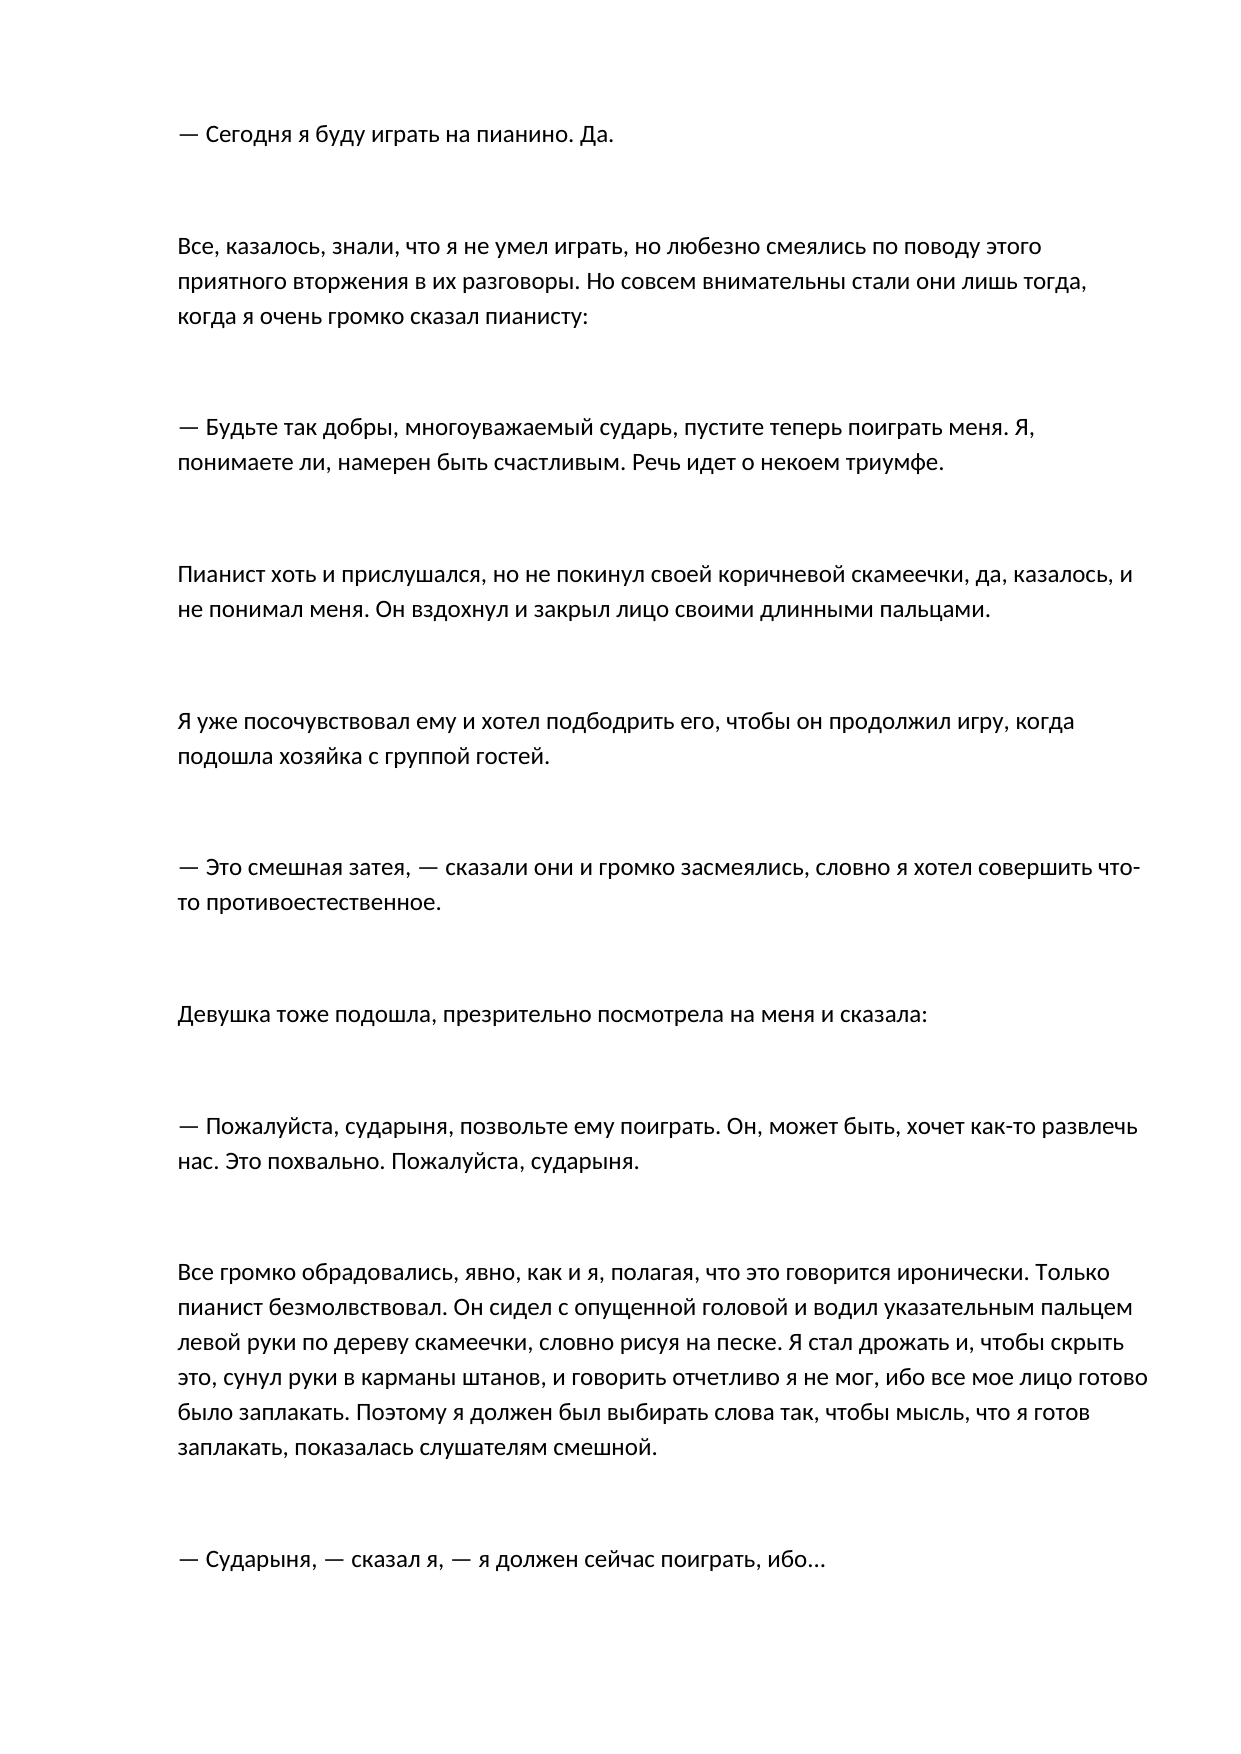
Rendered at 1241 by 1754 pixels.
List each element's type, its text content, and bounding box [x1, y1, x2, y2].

text — Сударыня, — сказал я, — я должен сейчас поиграть, ибо... [177, 1543, 1152, 1574]
text Девушка тоже подошла, презрительно посмотрела на меня и сказала: [177, 998, 1152, 1029]
text — Это смешная затея, — сказали они и громко засмеялись, словно я хотел совершить что-то противоестественное. [177, 851, 1152, 917]
text — Сегодня я буду играть на пианино. Да. [177, 118, 1152, 149]
text Все громко обрадовались, явно, как и я, полагая, что это говорится иронически. Только пианист безмолвствовал. Он сидел с опущенной головой и водил указательным пальцем левой руки по дереву скамеечки, словно рисуя на песке. Я стал дрожать и, чтобы скрыть это, сунул руки в карманы штанов, и говорить отчетливо я не мог, ибо все мое лицо готово было заплакать. Поэтому я должен был выбирать слова так, чтобы мысль, что я готов заплакать, показалась слушателям смешной. [177, 1256, 1152, 1462]
text — Будьте так добры, многоуважаемый сударь, пустите теперь поиграть меня. Я, понимаете ли, намерен быть счастливым. Речь идет о некоем триумфе. [177, 411, 1152, 477]
text — Пожалуйста, сударыня, позвольте ему поиграть. Он, может быть, хочет как-то развлечь нас. Это похвально. Пожалуйста, сударыня. [177, 1110, 1152, 1175]
text Я уже посочувствовал ему и хотел подбодрить его, чтобы он продолжил игру, когда подошла хозяйка с группой гостей. [177, 705, 1152, 770]
text Все, казалось, знали, что я не умел играть, но любезно смеялись по поводу этого приятного вторжения в их разговоры. Но совсем внимательны стали они лишь тогда, когда я очень громко сказал пианисту: [177, 230, 1152, 330]
text Пианист хоть и прислушался, но не покинул своей коричневой скамеечки, да, казалось, и не понимал меня. Он вздохнул и закрыл лицо своими длинными пальцами. [177, 558, 1152, 624]
